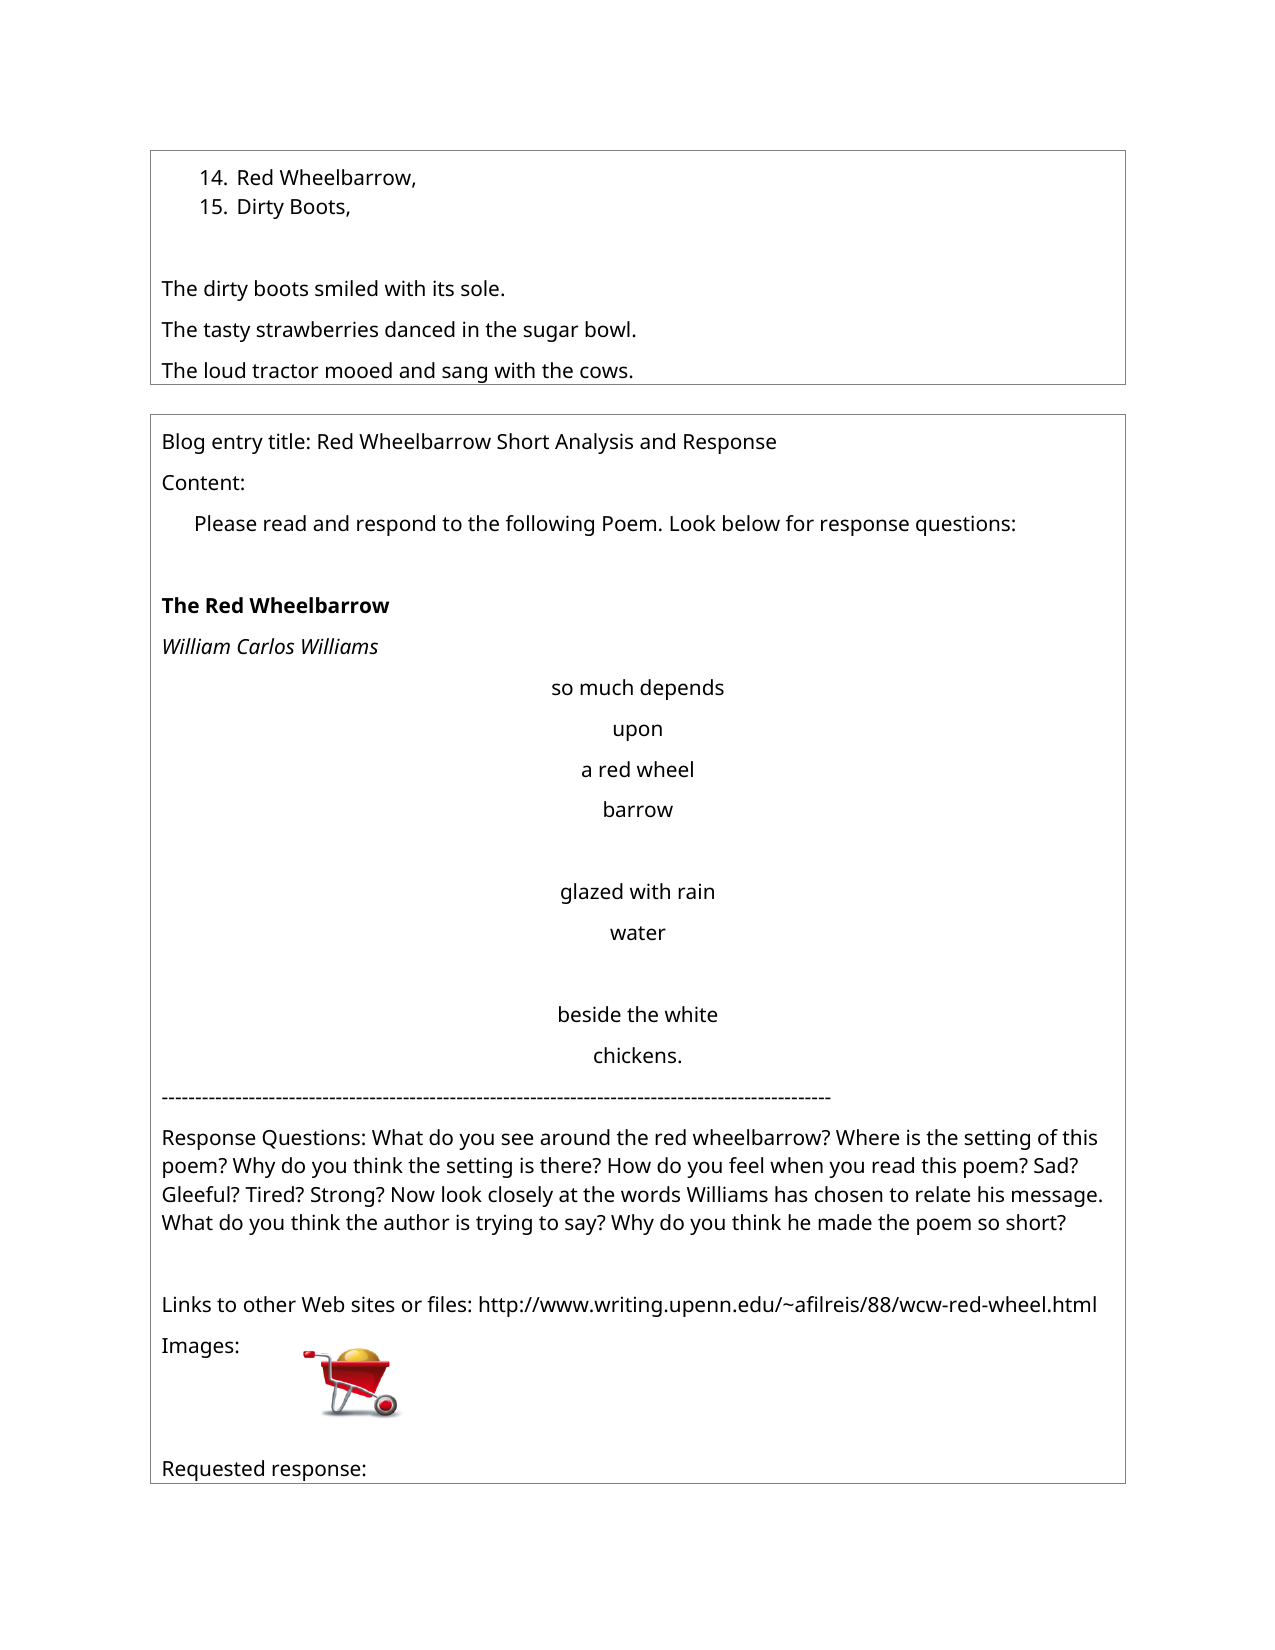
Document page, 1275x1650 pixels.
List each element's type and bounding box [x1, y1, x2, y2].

picture [300, 1345, 405, 1418]
table_header [151, 151, 1125, 384]
table_header [151, 415, 1125, 1483]
